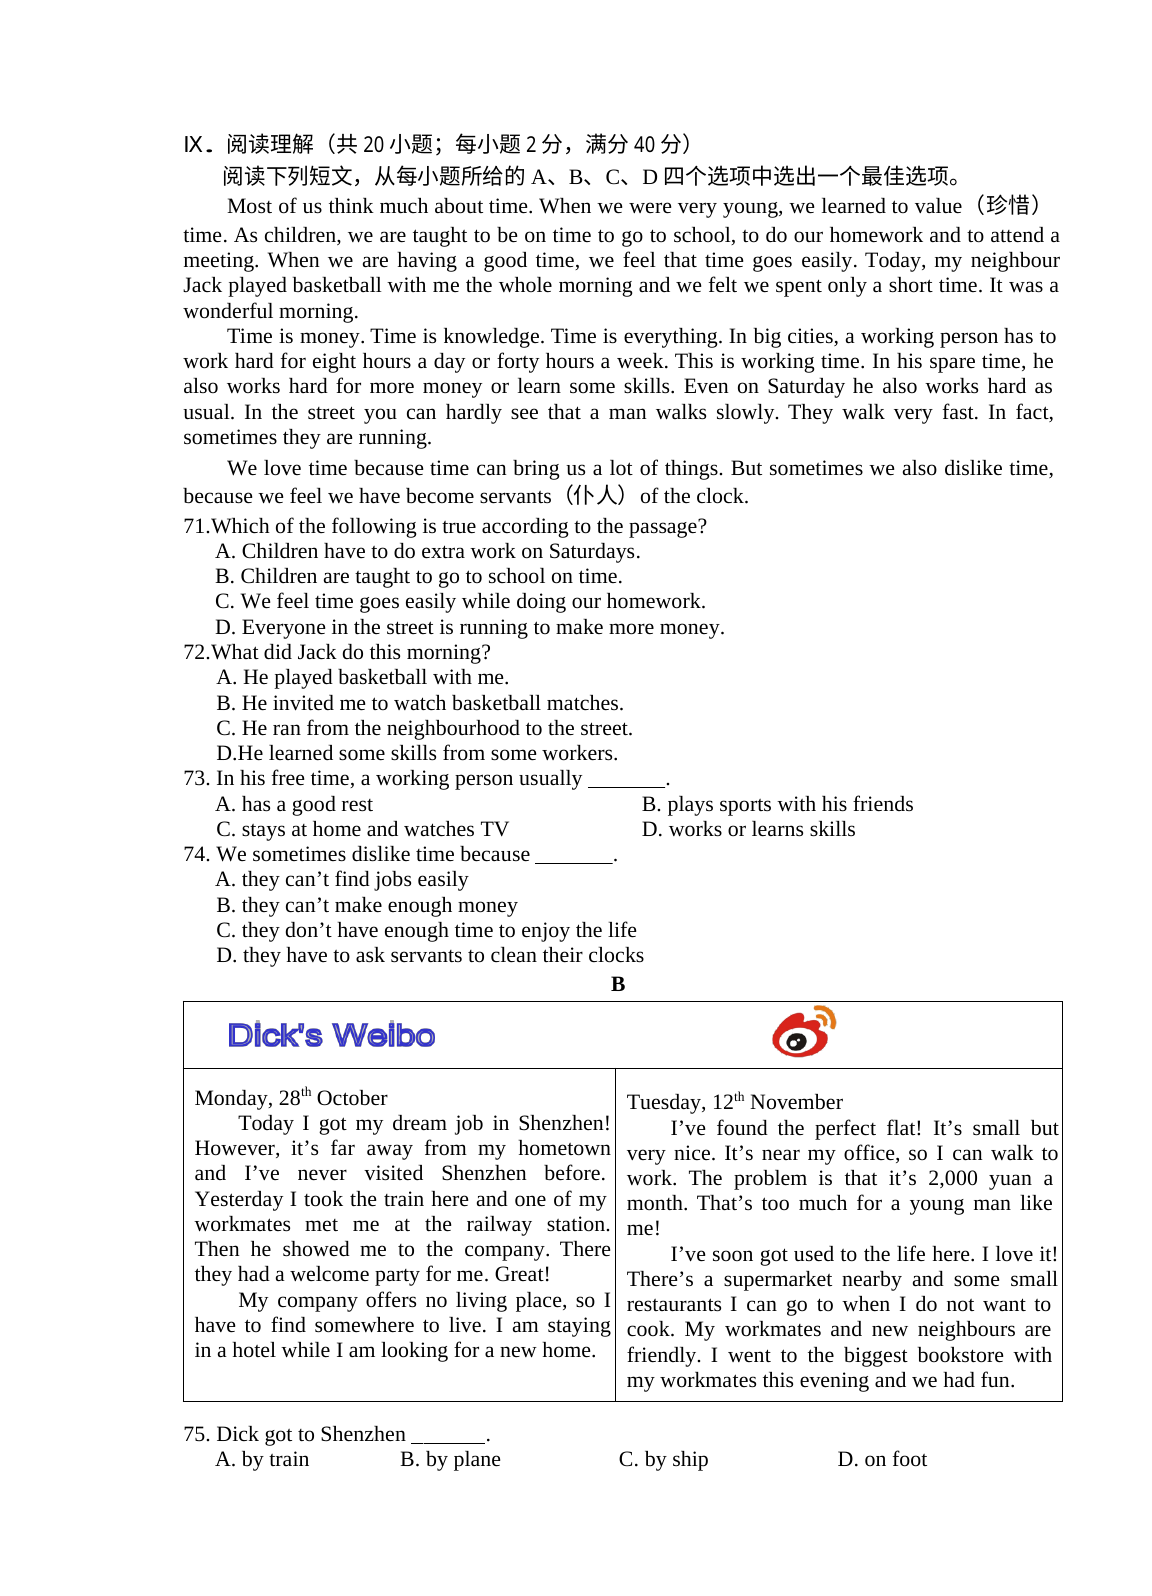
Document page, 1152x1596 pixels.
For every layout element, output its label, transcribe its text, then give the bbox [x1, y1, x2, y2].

text Most of us think much about time. When we were very young, we learned to value（珍惜） [227, 191, 1068, 220]
text me! [627, 1215, 1068, 1241]
text I’ve found the perfect flat! It’s small but very nice. It’s near my office, so I can walk to work. The problem is that it’s 2,000 yuan a [627, 1114, 1059, 1190]
text C. they don’t have enough time to enjoy the life [216, 917, 1068, 942]
picture [213, 1007, 450, 1062]
text 74. We sometimes dislike time because . [183, 841, 619, 866]
text Tuesday, 12th November [627, 1088, 1068, 1114]
text cook. My workmates and new neighbours are [627, 1316, 1068, 1342]
text Ⅸ. 阅读理解（共 20 小题；每小题 2 分，满分 40 分） [183, 127, 715, 159]
text 73. In his free time, a working person usually . [183, 765, 673, 791]
text workmates met me at the railway station. Then he showed me to the company. There they had a welcome party for me. Great! [194, 1211, 611, 1286]
text A. by train B. by plane C. by ship D. on foot [215, 1446, 1068, 1471]
text C. stays at home and watches TV D. works or learns skills [216, 816, 1068, 841]
text A. He played basketball with me. [216, 664, 1068, 689]
text friendly. I went to the biggest bookstore with my workmates this evening and we had fun. [627, 1342, 1058, 1392]
text 阅读下列短文，从每小题所给的 A、B、C、D 四个选项中选出一个最佳选项。 [223, 159, 1068, 191]
text Time is money. Time is knowledge. Time is everything. In big cities, a working person has to work hard for eight hours a day or forty hours a week. This is working time. In his spare time, he [183, 323, 1061, 373]
text time. As children, we are taught to be on time to go to school, to do our homework and to attend a meeting. When we are having a good time, we feel that time goes easily. Today, my neighbour Jack played basketball with me the whole morning and we felt we spent only a short time. It was a wonderful morning. [183, 222, 1060, 323]
picture [764, 1002, 841, 1064]
text month. That’s too much for a young man like [627, 1190, 1068, 1215]
text usual. In the street you can hardly see that a man walks slowly. They walk very fast. In fact, sometimes they are running. [183, 399, 1060, 449]
text also works hard for more money or learn some skills. Even on Saturday he also works hard as [183, 373, 1060, 399]
text My company offers no living place, so I have to find somewhere to live. I am staying in a hotel while I am looking for a new home. [194, 1287, 611, 1362]
text D. they have to ask servants to clean their clocks [216, 942, 1068, 967]
text A. they can’t find jobs easily [215, 866, 1068, 892]
text A. Children have to do extra work on Saturdays. B. Children are taught to go to school on time. [215, 538, 644, 588]
text B. He invited me to watch basketball matches. C. He ran from the neighbourhood to the street. D.He learned some skills from some workers. [216, 690, 637, 765]
text Today I got my dream job in Shenzhen! However, it’s far away from my hometown and I’ve never visited Shenzhen before. [194, 1110, 611, 1186]
text B [606, 971, 630, 997]
text We love time because time can bring us a lot of things. But sometimes we also dislike time, because we feel we have become servants（仆人）of the clock. [183, 455, 1061, 510]
text A. has a good rest B. plays sports with his friends [215, 791, 1068, 816]
text 75. Dick got to Shenzhen . [183, 1421, 1068, 1446]
text C. We feel time goes easily while doing our homework. [215, 588, 1068, 614]
text 71.Which of the following is true according to the passage? [183, 513, 709, 538]
text 72.What did Jack do this morning? [183, 639, 494, 664]
text Yesterday I took the train here and one of my [194, 1186, 611, 1211]
text D. Everyone in the street is running to make more money. [215, 614, 1068, 639]
text I’ve soon got used to the life here. I love it! There’s a supermarket nearby and some small restaurants I can go to when I do not want to [627, 1241, 1058, 1316]
text Monday, 28th October [194, 1084, 391, 1110]
text B. they can’t make enough money [216, 892, 1068, 917]
